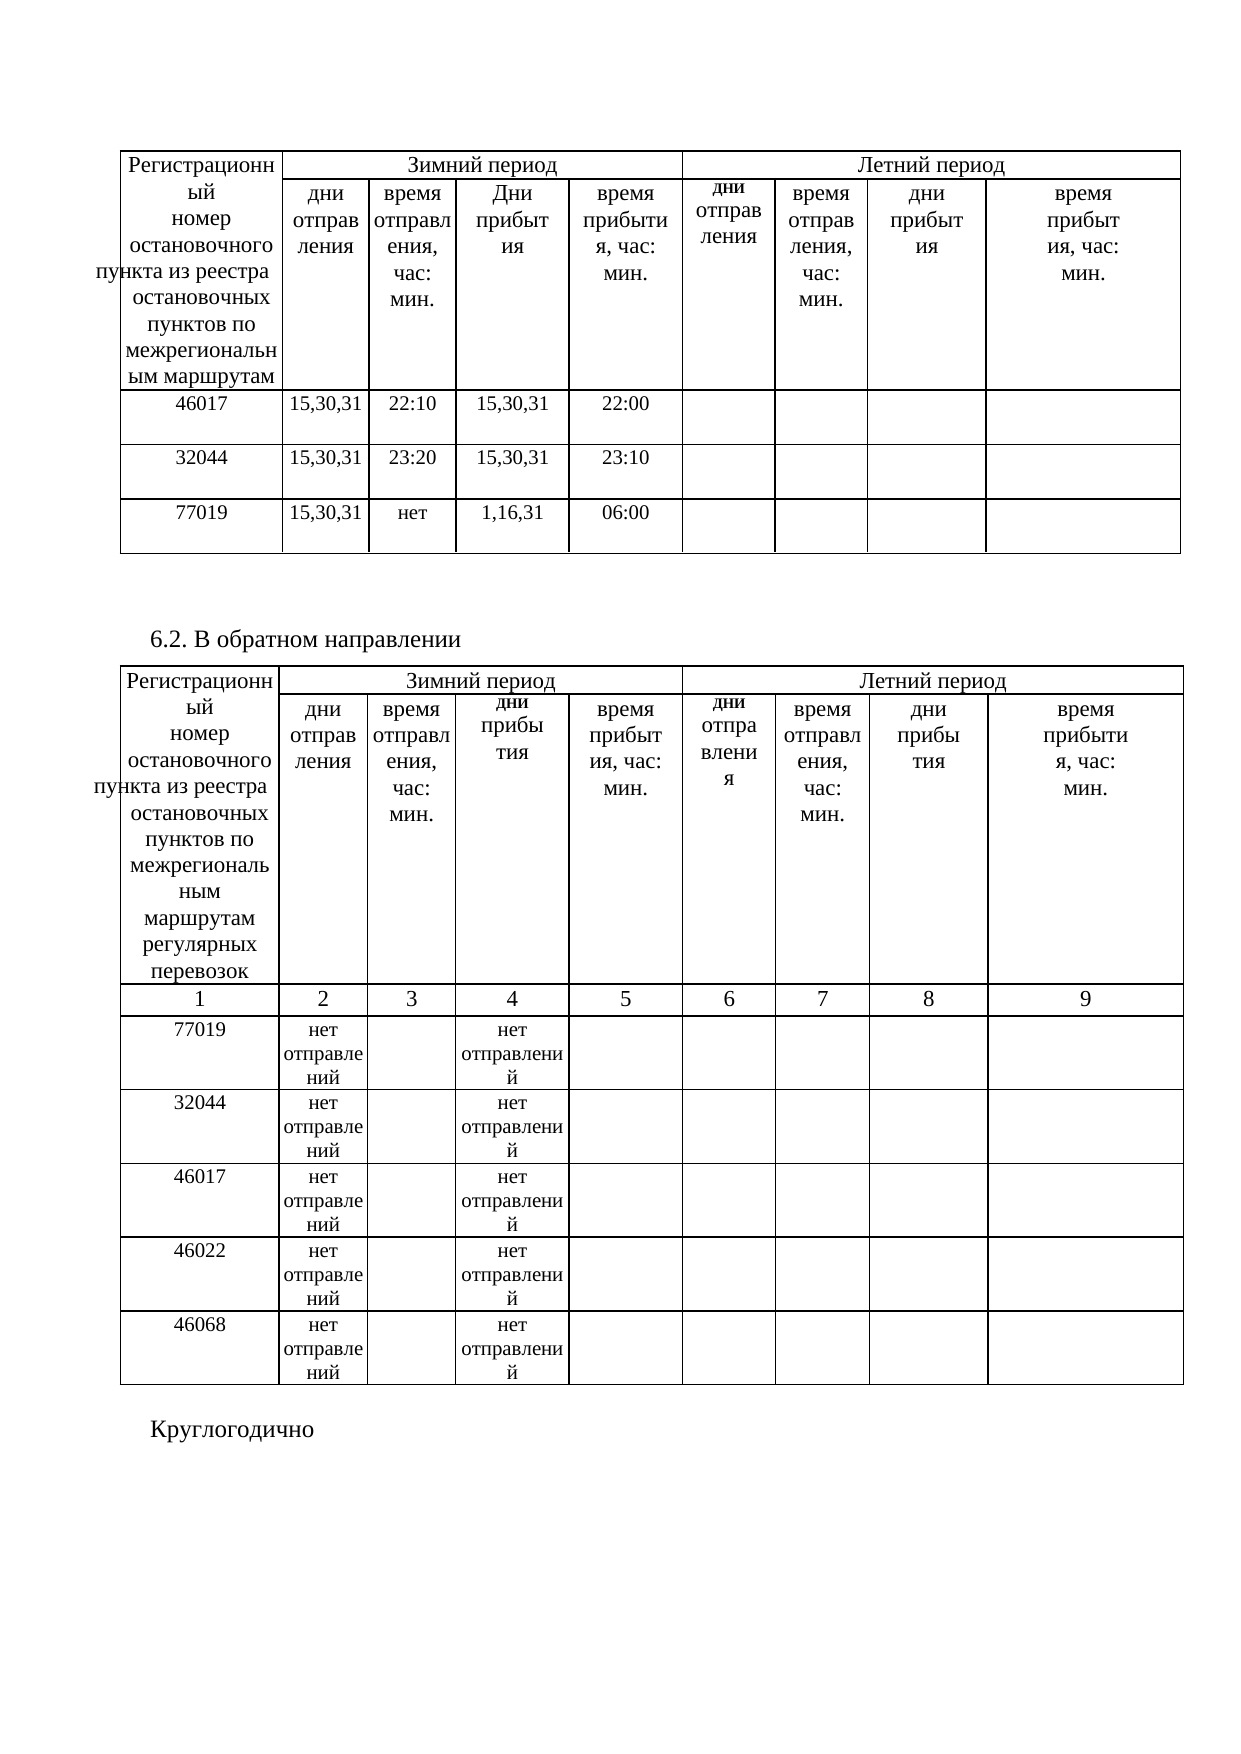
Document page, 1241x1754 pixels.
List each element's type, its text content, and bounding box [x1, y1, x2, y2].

table_cell 1 [121, 985, 278, 1015]
table_cell [870, 1312, 987, 1384]
table_cell [570, 1238, 682, 1310]
table_cell дни прибы тия [870, 695, 987, 983]
table_cell [683, 500, 774, 552]
table_cell [868, 445, 985, 498]
table_cell [570, 1017, 682, 1089]
table_cell 15,30,31 [283, 391, 368, 444]
table_cell [776, 500, 867, 552]
table_cell [683, 445, 774, 498]
table_cell 2 [280, 985, 367, 1015]
table_cell 5 [570, 985, 682, 1015]
table_cell 15,30,31 [457, 445, 568, 498]
table_cell [989, 1090, 1183, 1162]
table_cell время отправл ения, час: мин. [370, 180, 455, 389]
table_cell [368, 1164, 455, 1236]
table_cell [870, 1238, 987, 1310]
table_cell [570, 1312, 682, 1384]
table_header Летний период [683, 152, 1180, 178]
table_cell [683, 1238, 775, 1310]
table_cell [870, 1017, 987, 1089]
table_cell [776, 1312, 869, 1384]
table_cell [570, 1164, 682, 1236]
table_cell [368, 1090, 455, 1162]
table_cell нет отправлений [456, 1090, 568, 1162]
table_cell 15,30,31 [457, 391, 568, 444]
table_cell 1,16,31 [457, 500, 568, 552]
table_cell [776, 445, 867, 498]
table_cell ДНИ отправ ления [683, 180, 774, 389]
table_cell [776, 1238, 869, 1310]
table_cell 32044 [121, 445, 282, 498]
table_cell нет отправлений [280, 1090, 367, 1162]
text 6.2. В обратном направлении [150, 624, 1090, 653]
table_cell время прибыт ия, час: мин. [570, 695, 682, 983]
table_cell [989, 1164, 1183, 1236]
table_cell [570, 1090, 682, 1162]
table_cell 3 [368, 985, 455, 1015]
table_header Зимний период [283, 152, 682, 178]
table_cell 77019 [121, 1017, 278, 1089]
table_header Летний период [683, 667, 1183, 693]
table_cell [868, 500, 985, 552]
table_cell 6 [683, 985, 775, 1015]
table_cell [776, 1090, 869, 1162]
table_cell [987, 445, 1180, 498]
table_cell [987, 391, 1180, 444]
table_cell время отправ ления, час: мин. [776, 180, 867, 389]
table_cell [870, 1164, 987, 1236]
table_cell ДНИ прибы тия [456, 695, 568, 983]
table_cell 77019 [121, 500, 282, 552]
table_cell [989, 1312, 1183, 1384]
table_cell 46017 [121, 391, 282, 444]
text Круглогодично [150, 1414, 1090, 1443]
table_cell дни отправ ления [280, 695, 367, 983]
table_cell 15,30,31 [283, 500, 368, 552]
table_cell [989, 1017, 1183, 1089]
table_cell [683, 1312, 775, 1384]
table_cell 32044 [121, 1090, 278, 1162]
table_cell нет отправлений [456, 1238, 568, 1310]
table_cell время отправл ения, час: мин. [776, 695, 869, 983]
table_cell время прибыти я, час: мин. [989, 695, 1183, 983]
table_cell ДНИ отпра влени я [683, 695, 775, 983]
table_cell 22:10 [370, 391, 455, 444]
table_cell 23:20 [370, 445, 455, 498]
table_cell [776, 1164, 869, 1236]
table_cell 06:00 [570, 500, 682, 552]
table_cell [870, 1090, 987, 1162]
table_cell [368, 1238, 455, 1310]
table_cell время прибыт ия, час: мин. [987, 180, 1180, 389]
table_cell 9 [989, 985, 1183, 1015]
table_cell 23:10 [570, 445, 682, 498]
table_cell [683, 1017, 775, 1089]
table_cell [683, 1090, 775, 1162]
table_cell нет отправлений [280, 1017, 367, 1089]
table_cell нет отправлений [456, 1164, 568, 1236]
table_cell дни прибыт ия [868, 180, 985, 389]
table_cell Дни прибыт ия [457, 180, 568, 389]
table_cell [776, 1017, 869, 1089]
table_cell 7 [776, 985, 869, 1015]
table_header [121, 152, 282, 389]
table_cell [683, 1164, 775, 1236]
table_cell 4 [456, 985, 568, 1015]
table_cell нет отправлений [456, 1312, 568, 1384]
table_header Регистрационный номер остановочного пункта из реестра остановочных пунктов по межрегиональным маршрутам регулярных перевозок [121, 667, 278, 983]
table_cell дни отправ ления [283, 180, 368, 389]
table_cell нет отправлений [280, 1238, 367, 1310]
table_cell 22:00 [570, 391, 682, 444]
table_cell [368, 1017, 455, 1089]
table_cell [989, 1238, 1183, 1310]
table_cell [776, 391, 867, 444]
table_cell 46017 [121, 1164, 278, 1236]
table_header Зимний период [280, 667, 682, 693]
table_cell [987, 500, 1180, 552]
table_cell 46068 [121, 1312, 278, 1384]
table_cell нет [370, 500, 455, 552]
table_cell 8 [870, 985, 987, 1015]
table_cell нет отправлений [280, 1312, 367, 1384]
table_cell [868, 391, 985, 444]
table_cell 46022 [121, 1238, 278, 1310]
table_cell время отправл ения, час: мин. [368, 695, 455, 983]
table_cell нет отправлений [456, 1017, 568, 1089]
table_cell время прибыти я, час: мин. [570, 180, 682, 389]
table_cell нет отправлений [280, 1164, 367, 1236]
table_cell 15,30,31 [283, 445, 368, 498]
table_cell [368, 1312, 455, 1384]
table_cell [683, 391, 774, 444]
